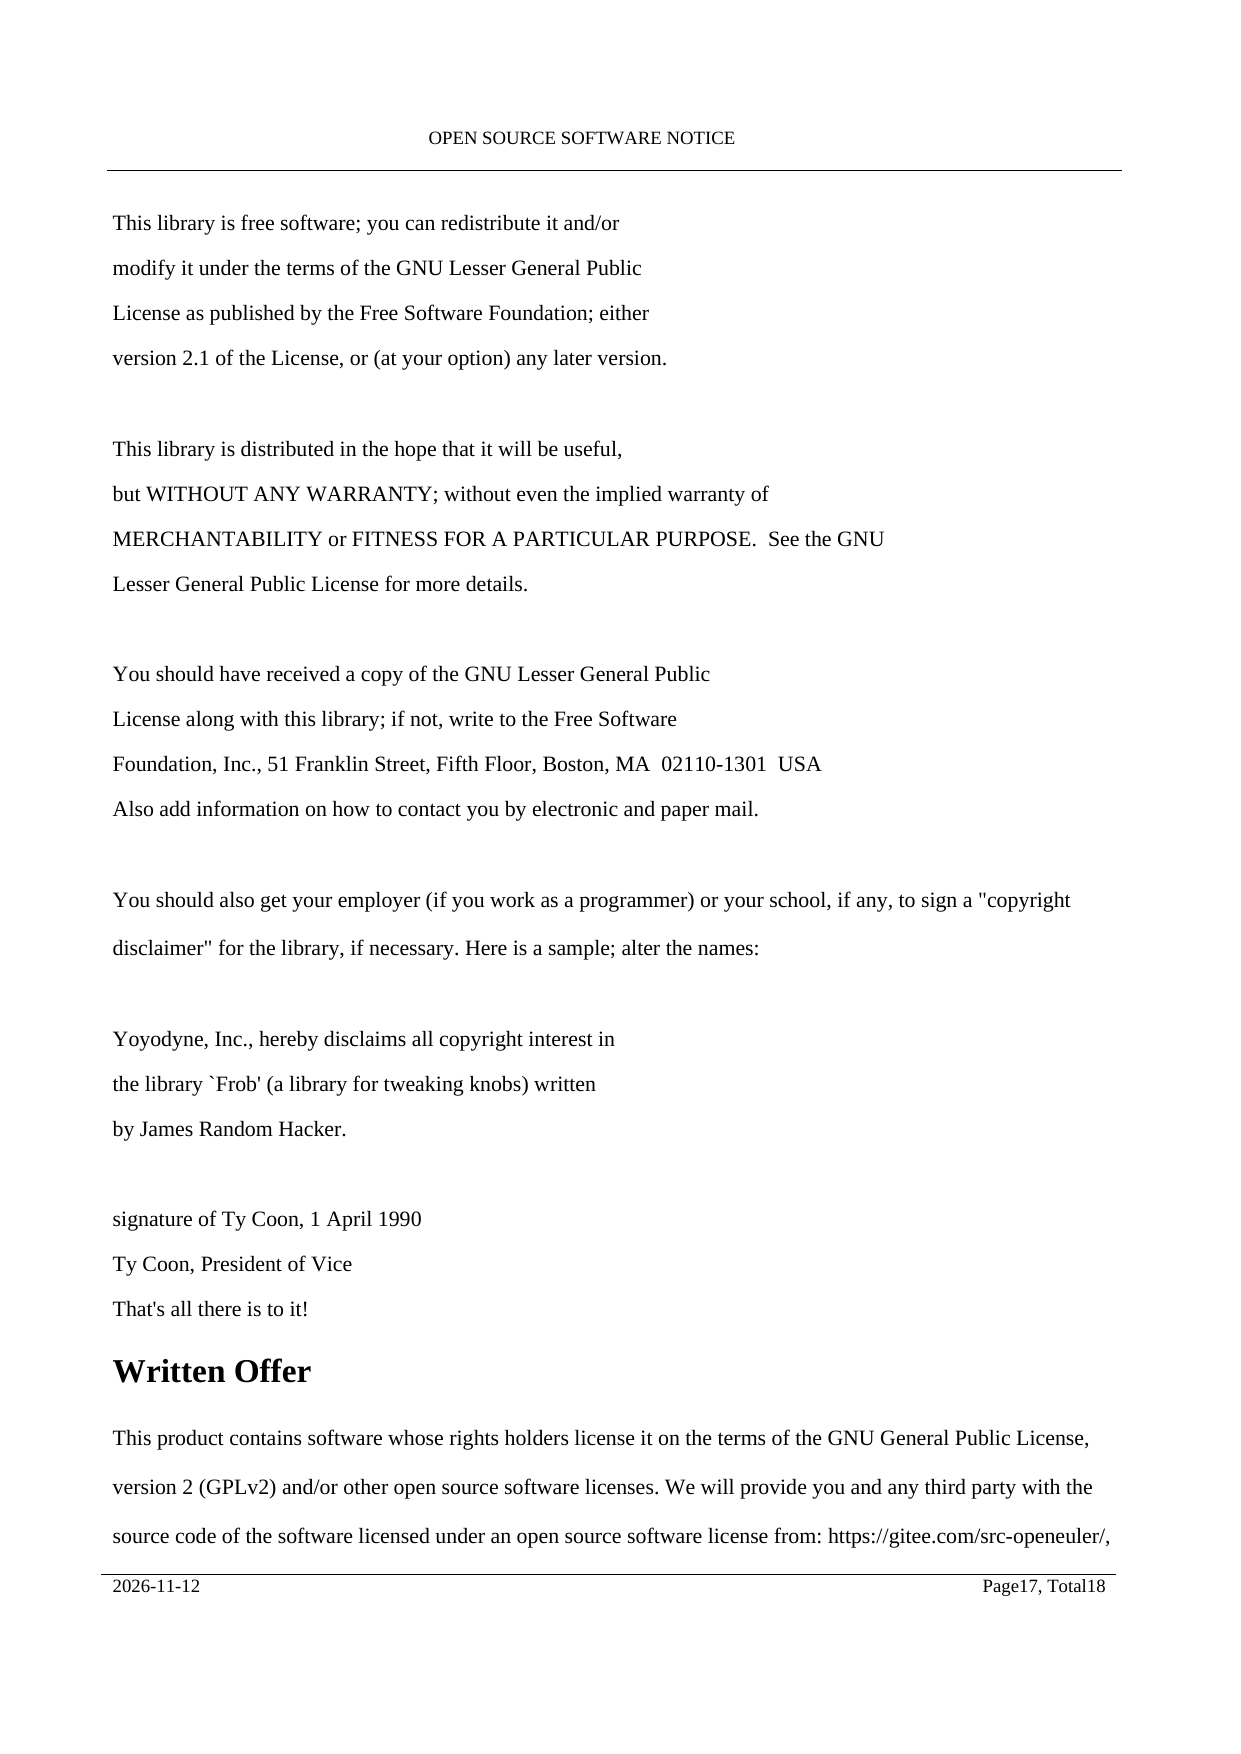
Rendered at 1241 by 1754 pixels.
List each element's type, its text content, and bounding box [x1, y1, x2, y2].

text signature of Ty Coon, 1 April 1990 [112, 1202, 1128, 1235]
text That's all there is to it! [112, 1292, 1128, 1325]
text License as published by the Free Software Foundation; either [112, 297, 1128, 329]
text Lesser General Public License for more details. [112, 567, 1128, 600]
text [112, 1422, 1128, 1552]
text but WITHOUT ANY WARRANTY; without even the implied warranty of [112, 477, 1128, 509]
text Foundation, Inc., 51 Franklin Street, Fifth Floor, Boston, MA 02110-1301 USA [112, 748, 1128, 780]
text version 2.1 of the License, or (at your option) any later version. [112, 342, 1128, 374]
text License along with this library; if not, write to the Free Software [112, 702, 1128, 735]
text Also add information on how to contact you by electronic and paper mail. [112, 793, 1128, 825]
text by James Random Hacker. [112, 1112, 1128, 1144]
text This library is free software; you can redistribute it and/or [112, 206, 1128, 239]
text You should also get your employer (if you work as a programmer) or your school, if any, to sign a "copyright disclaimer" for the library, if necessary. Here is a sample; alter the names: [112, 883, 1128, 964]
text Written Offer [112, 1338, 1128, 1403]
text Ty Coon, President of Vice [112, 1247, 1128, 1280]
text This library is distributed in the hope that it will be useful, [112, 432, 1128, 464]
text MERCHANTABILITY or FITNESS FOR A PARTICULAR PURPOSE. See the GNU [112, 522, 1128, 554]
text You should have received a copy of the GNU Lesser General Public [112, 657, 1128, 690]
text modify it under the terms of the GNU Lesser General Public [112, 251, 1128, 284]
text Yoyodyne, Inc., hereby disclaims all copyright interest in [112, 1022, 1128, 1054]
text the library `Frob' (a library for tweaking knobs) written [112, 1067, 1128, 1099]
